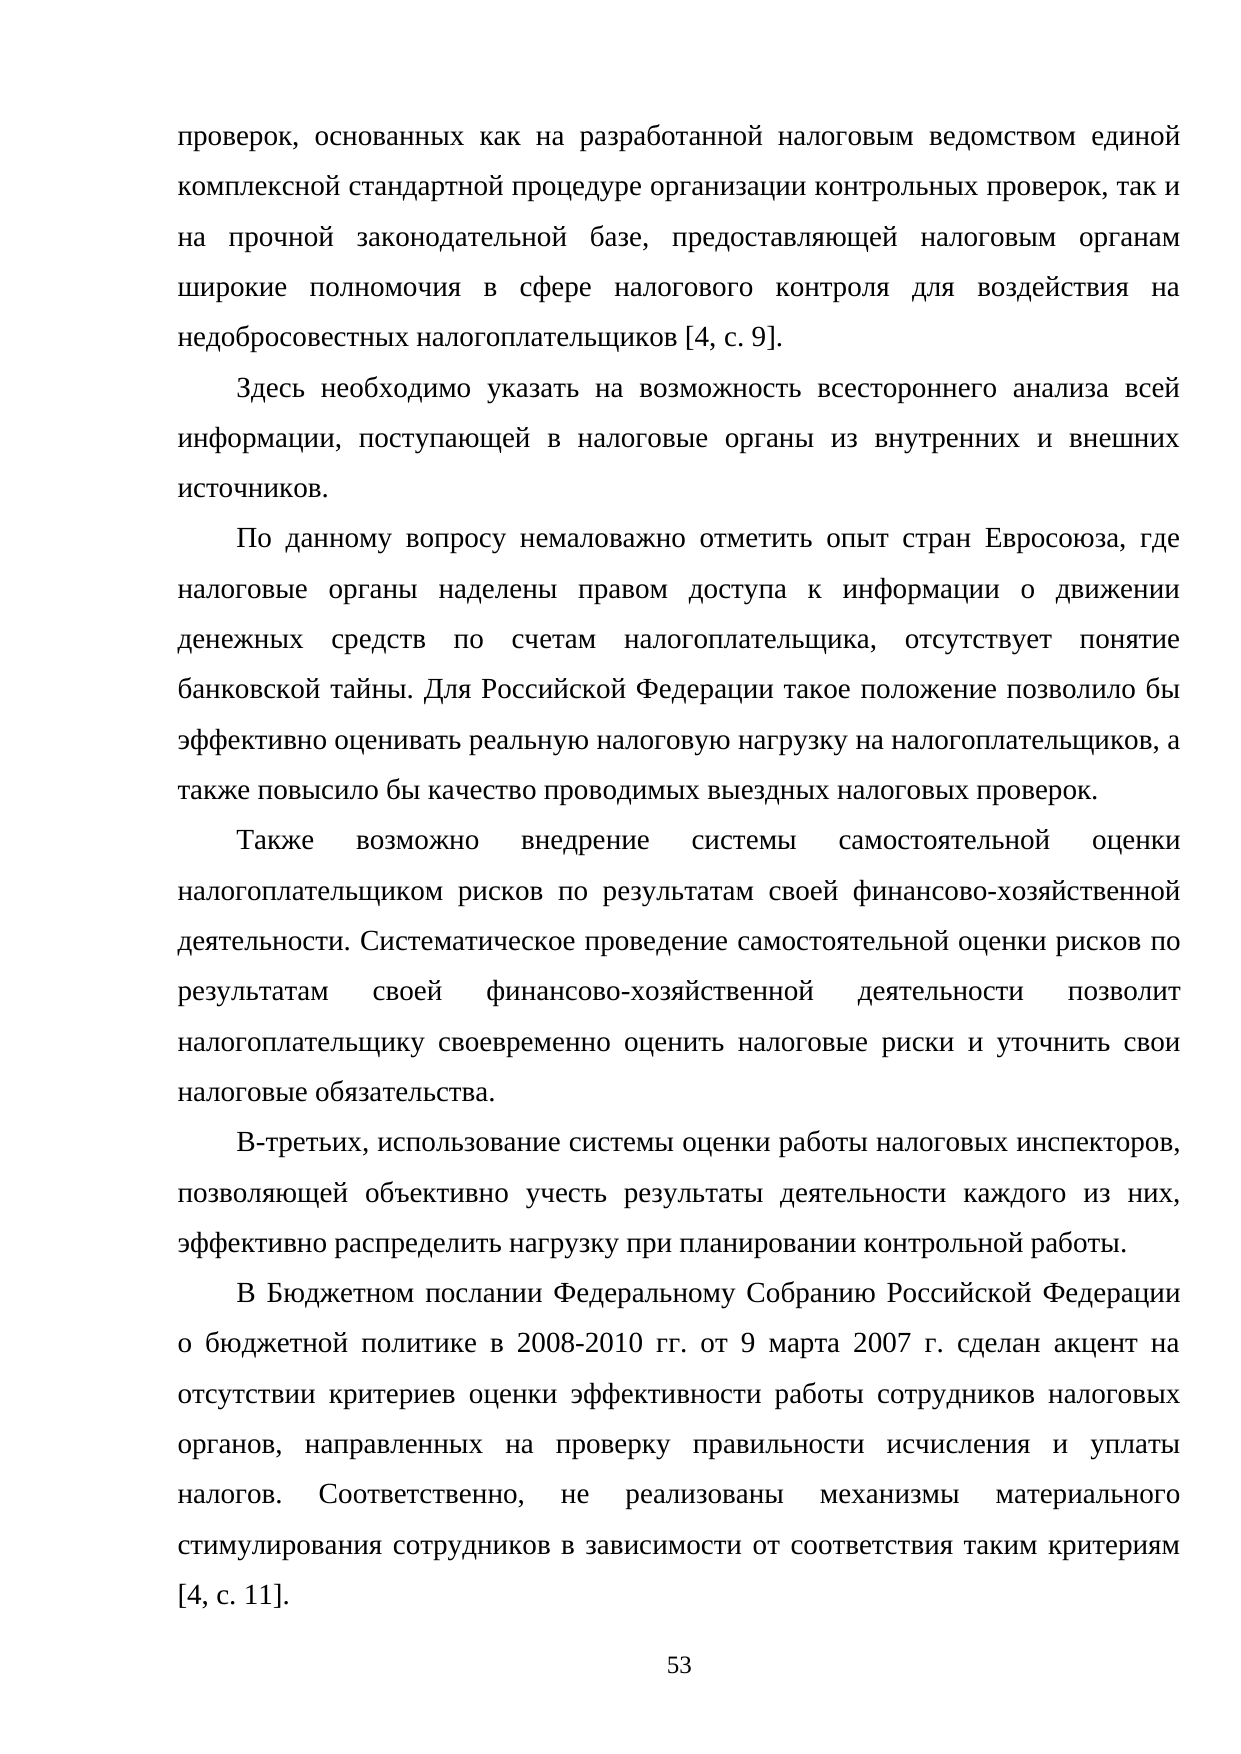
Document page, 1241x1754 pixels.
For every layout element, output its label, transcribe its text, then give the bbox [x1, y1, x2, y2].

text По данному вопросу немаловажно отметить опыт стран Евросоюза, где налоговые органы наделены правом доступа к информации о движении денежных средств по счетам налогоплательщика, отсутствует понятие банковской тайны. Для Российской Федерации такое положение позволило бы эффективно оценивать реальную налоговую нагрузку на налогоплательщиков, а также повысило бы качество проводимых выездных налоговых проверок. [177, 521, 1181, 806]
text В-третьих, использование системы оценки работы налоговых инспекторов, позволяющей объективно учесть результаты деятельности каждого из них, эффективно распределить нагрузку при планировании контрольной работы. [177, 1124, 1181, 1258]
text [177, 118, 1181, 353]
text Здесь необходимо указать на возможность всестороннего анализа всей информации, поступающей в налоговые органы из внутренних и внешних источников. [177, 370, 1181, 504]
text В Бюджетном послании Федеральному Собранию Российской Федерации о бюджетной политике в 2008-2010 гг. от 9 марта 2007 г. сделан акцент на отсутствии критериев оценки эффективности работы сотрудников налоговых органов, направленных на проверку правильности исчисления и уплаты налогов. Соответственно, не реализованы механизмы материального стимулирования сотрудников в зависимости от соответствия таким критериям [4, c. 11]. [177, 1275, 1181, 1611]
text Также возможно внедрение системы самостоятельной оценки налогоплательщиком рисков по результатам своей финансово-хозяйственной деятельности. Систематическое проведение самостоятельной оценки рисков по результатам своей финансово-хозяйственной деятельности позволит налогоплательщику своевременно оценить налоговые риски и уточнить свои налоговые обязательства. [177, 822, 1181, 1108]
